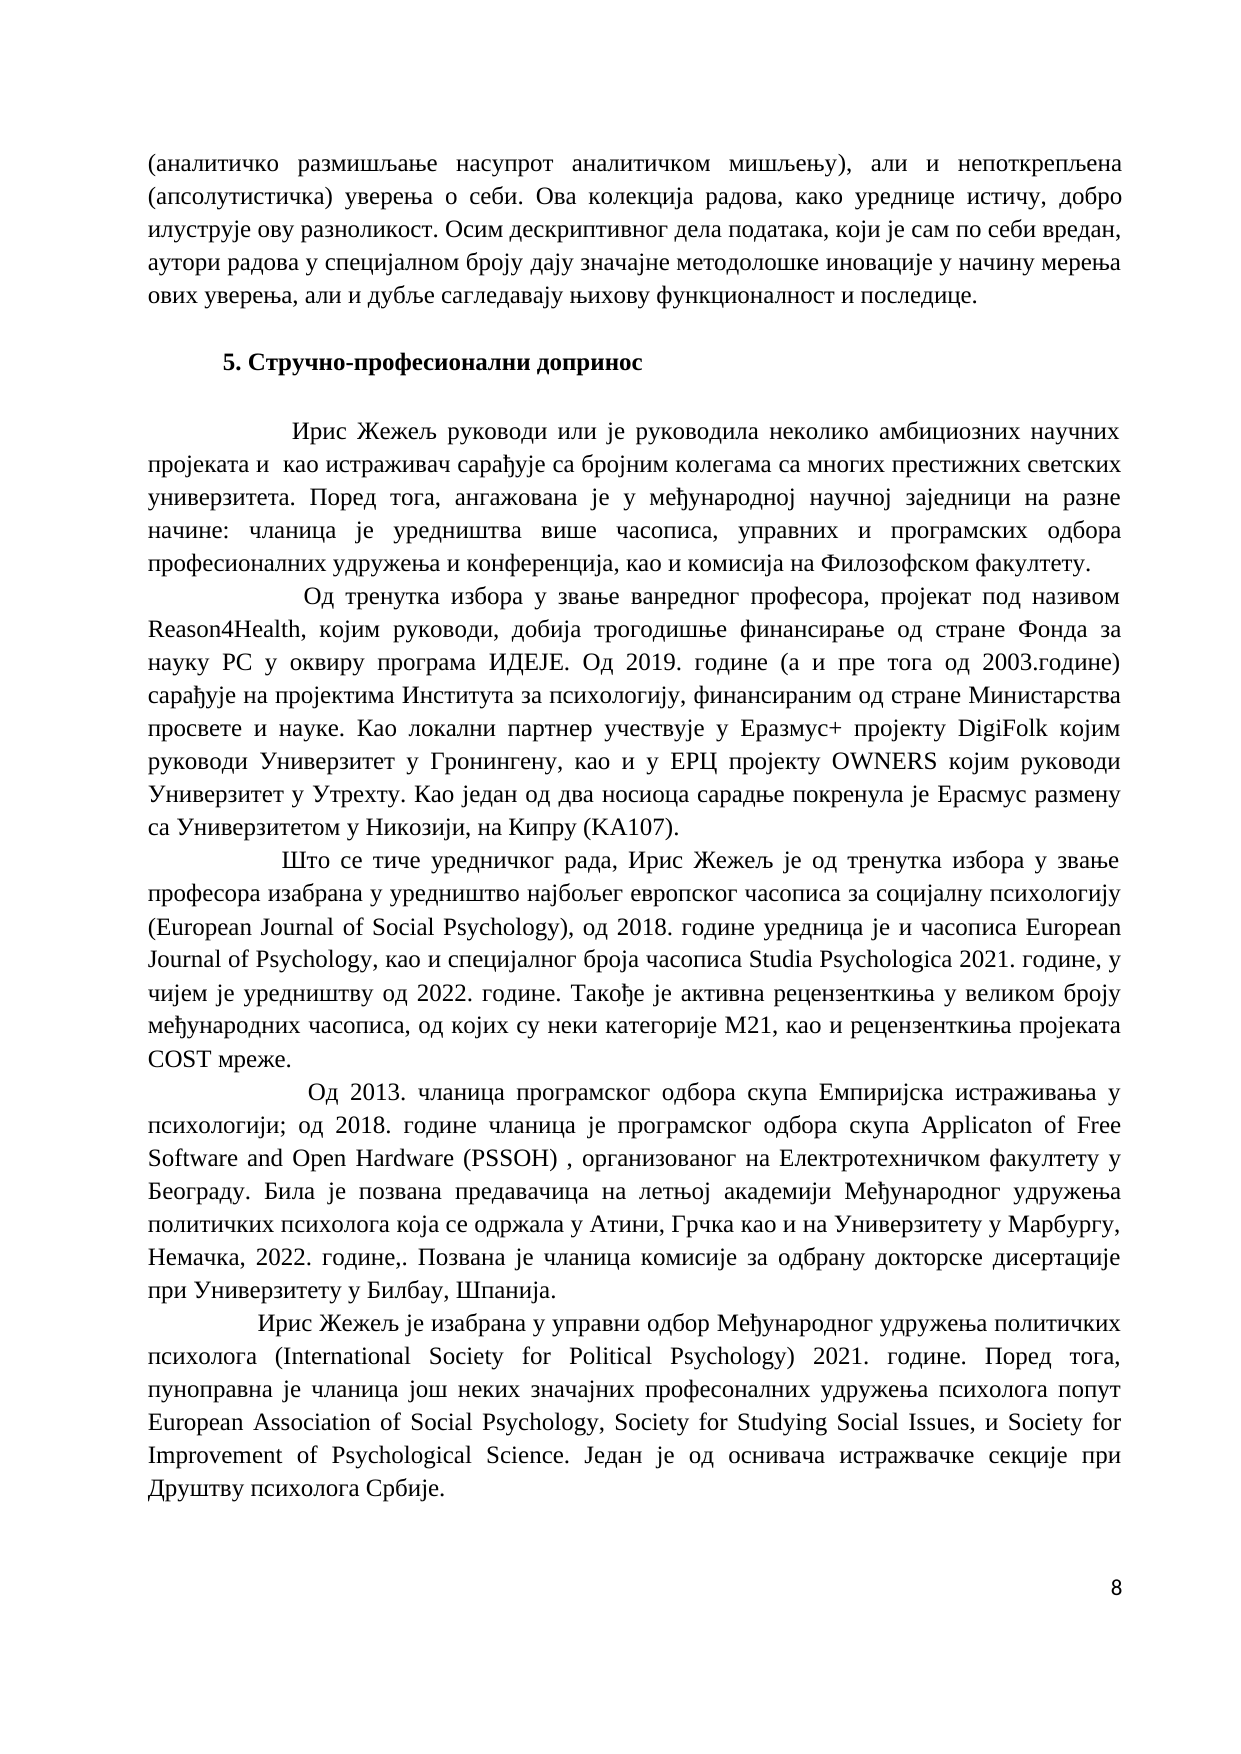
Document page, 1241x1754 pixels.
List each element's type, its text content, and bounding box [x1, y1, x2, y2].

text Што се тиче уредничког рада, Ирис Жежељ је од тренутка избора у звање професора изабрана у уредништво најбољег европског часописа за социјалну психологију (European Journal of Social Psychology), од 2018. године уредница је и часописа European Journal of Psychоlogy, као и специјалног броја часописа Studia Psychologica 2021. године, у чијем је уредништву од 2022. године. Такође је активна рецензенткиња у великом броју међународних часописа, од којих су неки категорије М21, као и рецензенткиња пројеката COST мреже. [148, 846, 1122, 1072]
text Ирис Жежељ је изабрана у управни одбор Међународног удружења политичких психолога (International Society for Political Psychology) 2021. године. Поред тога, пуноправна је чланица још неких значајних професоналних удружења психолога попут European Association of Social Psychology, Society for Studying Social Issues, и Society for Improvement of Psychological Science. Један је од оснивача истражвачке секције при Друштву психолога Србије. [148, 1308, 1122, 1502]
text Од 2013. чланица програмског одбора скупа Емпиријска истраживања у психологији; од 2018. године чланица је програмског одбора скупа Applicaton of Free Software and Open Hardware (PSSOH) , организованог на Електротехничком факултету у Београду. Била је позвана предавачица на летњој академији Међународног удружења политичких психолога која се одржала у Атини, Грчка као и на Универзитету у Марбургу, Немачка, 2022. године,. Позвана је чланица комисије за одбрану докторске дисертације при Универзитету у Билбау, Шпанија. [148, 1077, 1122, 1303]
text Од тренутка избора у звање ванредног професора, пројекат под називом Reason4Health, којим руководи, добија трогодишње финансирање од стране Фонда за науку РС у оквиру програма ИДЕЈЕ. Од 2019. године (а и пре тога од 2003.године) сарађује на пројектима Института за психологију, финансираним од стране Министарства просвете и науке. Као локални партнер учествује у Еразмус+ пројекту DigiFolk којим руководи Универзитет у Гронингену, као и у ЕРЦ пројекту OWNERS којим руководи Универзитет у Утрехту. Као један од два носиоца сарадње покренула је Ерасмус размену са Универзитетом у Никозији, на Кипру (KA107). [148, 581, 1122, 841]
text 5. Стручно-професионални допринос [148, 347, 1122, 376]
text Ирис Жежељ руководи или је руководила неколико амбициозних научних пројеката и као истраживач сарађује са бројним колегама са многих престижних светских универзитета. Поред тога, ангажована је у међународној научној заједници на разне начине: чланица је уредништва више часописа, управних и програмских одбора професионалних удружења и конференција, као и комисија на Филозофском факултету. [148, 416, 1122, 577]
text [148, 148, 1122, 308]
